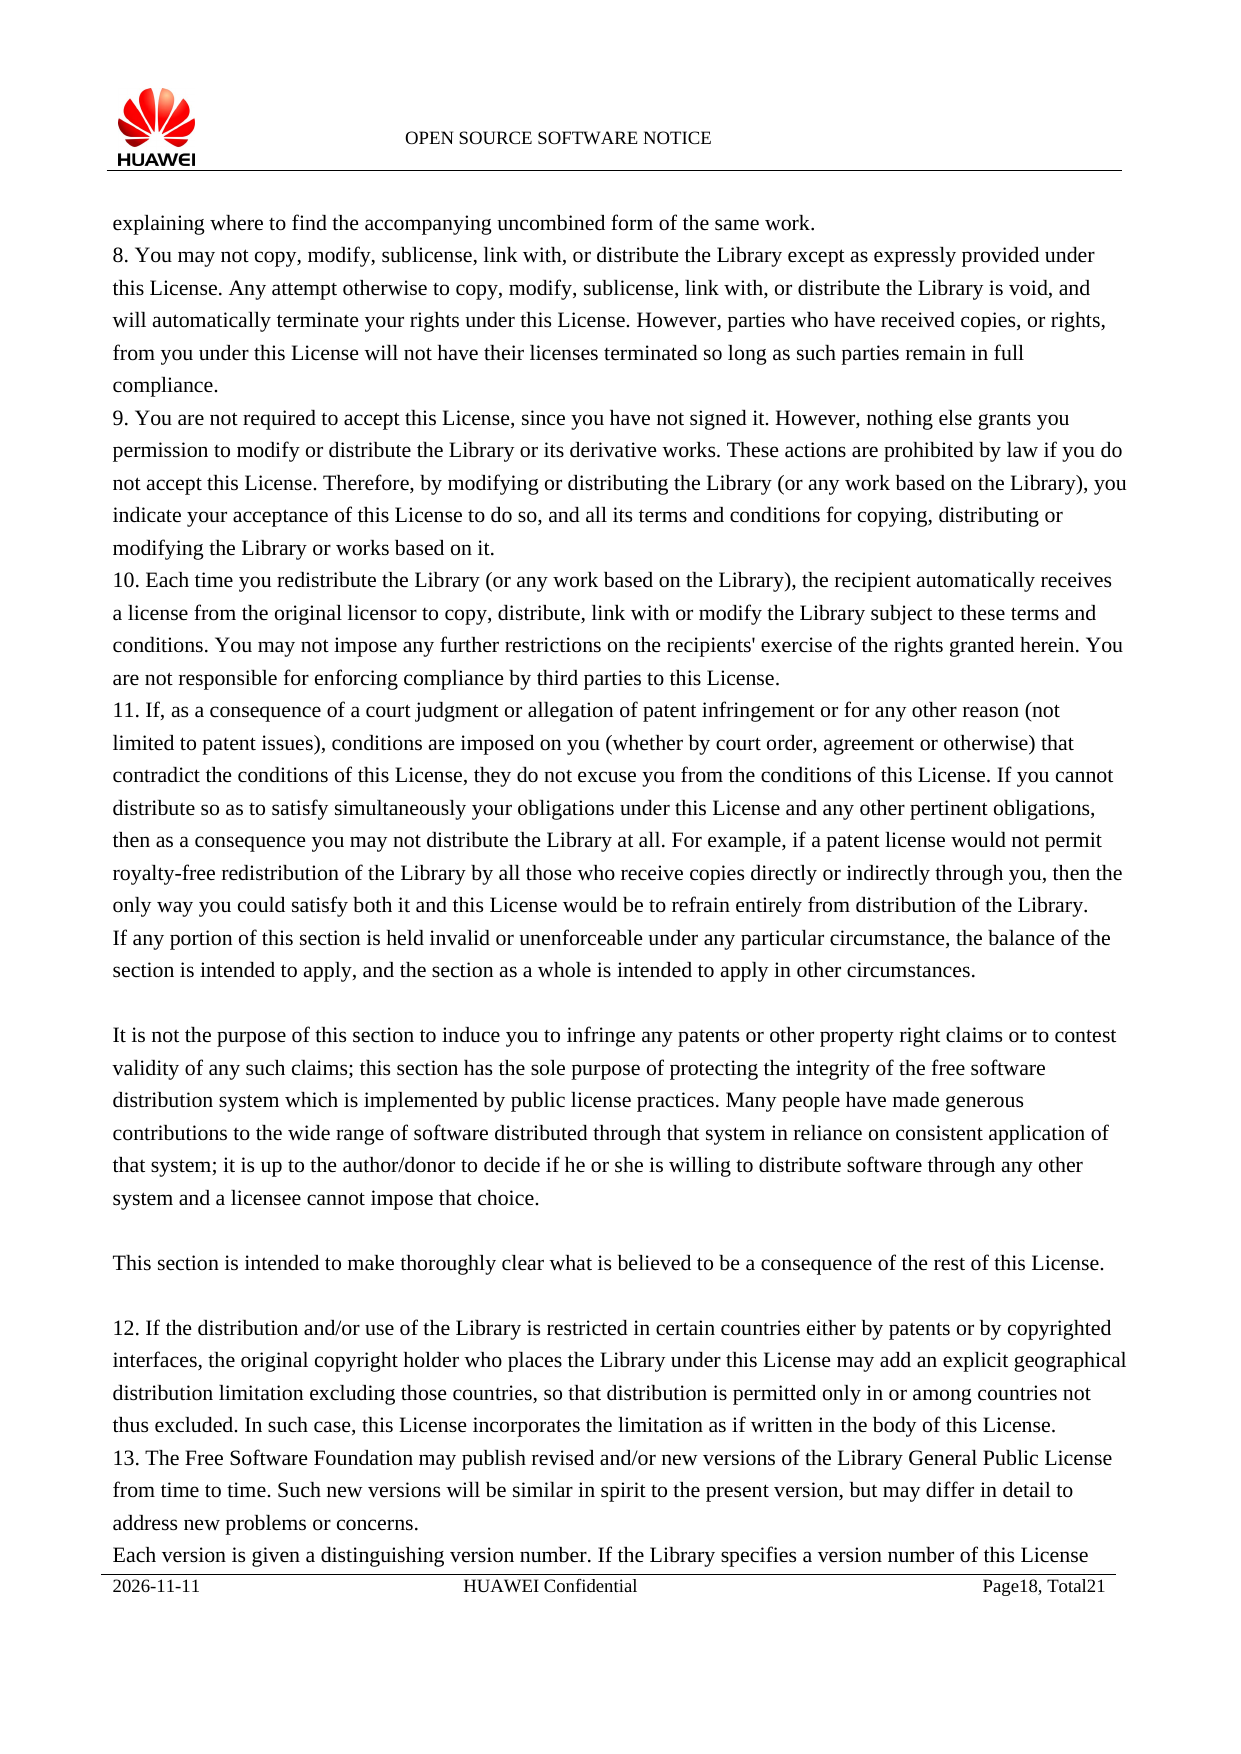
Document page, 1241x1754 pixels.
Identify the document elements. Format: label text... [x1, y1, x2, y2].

picture [118, 88, 195, 166]
